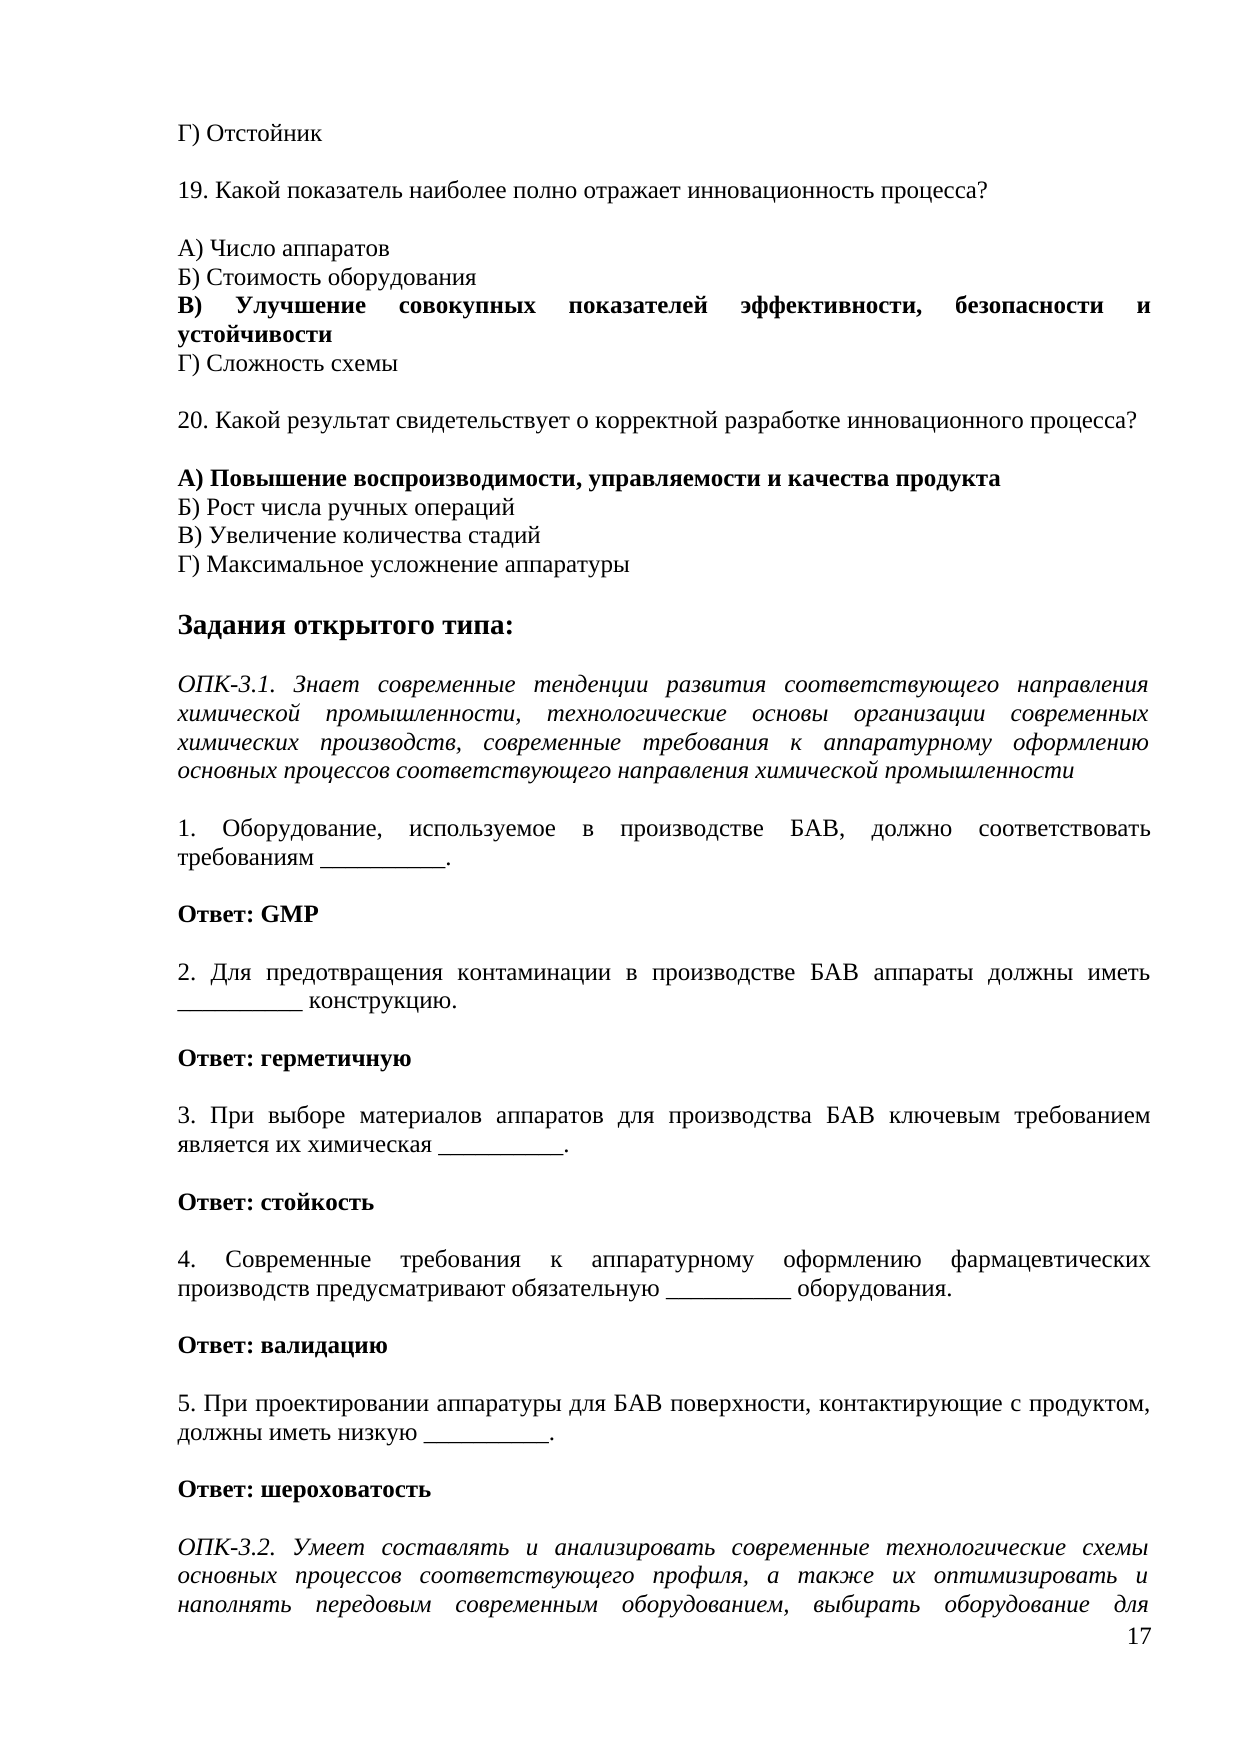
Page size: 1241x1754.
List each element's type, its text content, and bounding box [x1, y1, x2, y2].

text А) Число аппаратов [177, 233, 1152, 262]
text 5. При проектировании аппаратуры для БАВ поверхности, контактирующие с продуктом, должны иметь низкую __________. [177, 1388, 1152, 1445]
text Б) Рост числа ручных операций [177, 492, 1152, 521]
text 20. Какой результат свидетельствует о корректной разработке инновационного процесса? [177, 406, 1152, 434]
text 1. Оборудование, используемое в производстве БАВ, должно соответствовать требованиям __________. [177, 813, 1152, 870]
text Ответ: шероховатость [177, 1474, 1152, 1503]
text В) Увеличение количества стадий [177, 521, 1152, 549]
text Г) Максимальное усложнение аппаратуры [177, 549, 1152, 578]
text Г) Сложность схемы [177, 348, 1152, 377]
text 19. Какой показатель наиболее полно отражает инновационность процесса? [177, 176, 1152, 204]
text Ответ: стойкость [177, 1187, 1152, 1215]
text 2. Для предотвращения контаминации в производстве БАВ аппараты должны иметь __________ конструкцию. [177, 957, 1152, 1014]
text Ответ: GMP [177, 899, 1152, 928]
text Г) Отстойник [177, 118, 1152, 147]
text Ответ: валидацию [177, 1330, 1152, 1359]
text В) Улучшение совокупных показателей эффективности, безопасности и устойчивости [177, 291, 1152, 348]
text А) Повышение воспроизводимости, управляемости и качества продукта [177, 463, 1152, 492]
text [177, 1532, 1152, 1618]
text ОПК-3.1. Знает современные тенденции развития соответствующего направления химической промышленности, технологические основы организации современных химических производств, современные требования к аппаратурному оформлению основных процессов соответствующего направления химической промышленности [177, 669, 1152, 784]
text Задания открытого типа: [177, 607, 1152, 640]
text Ответ: герметичную [177, 1043, 1152, 1072]
text 3. При выборе материалов аппаратов для производства БАВ ключевым требованием является их химическая __________. [177, 1100, 1152, 1158]
text Б) Стоимость оборудования [177, 262, 1152, 291]
text 4. Современные требования к аппаратурному оформлению фармацевтических производств предусматривают обязательную __________ оборудования. [177, 1244, 1152, 1302]
